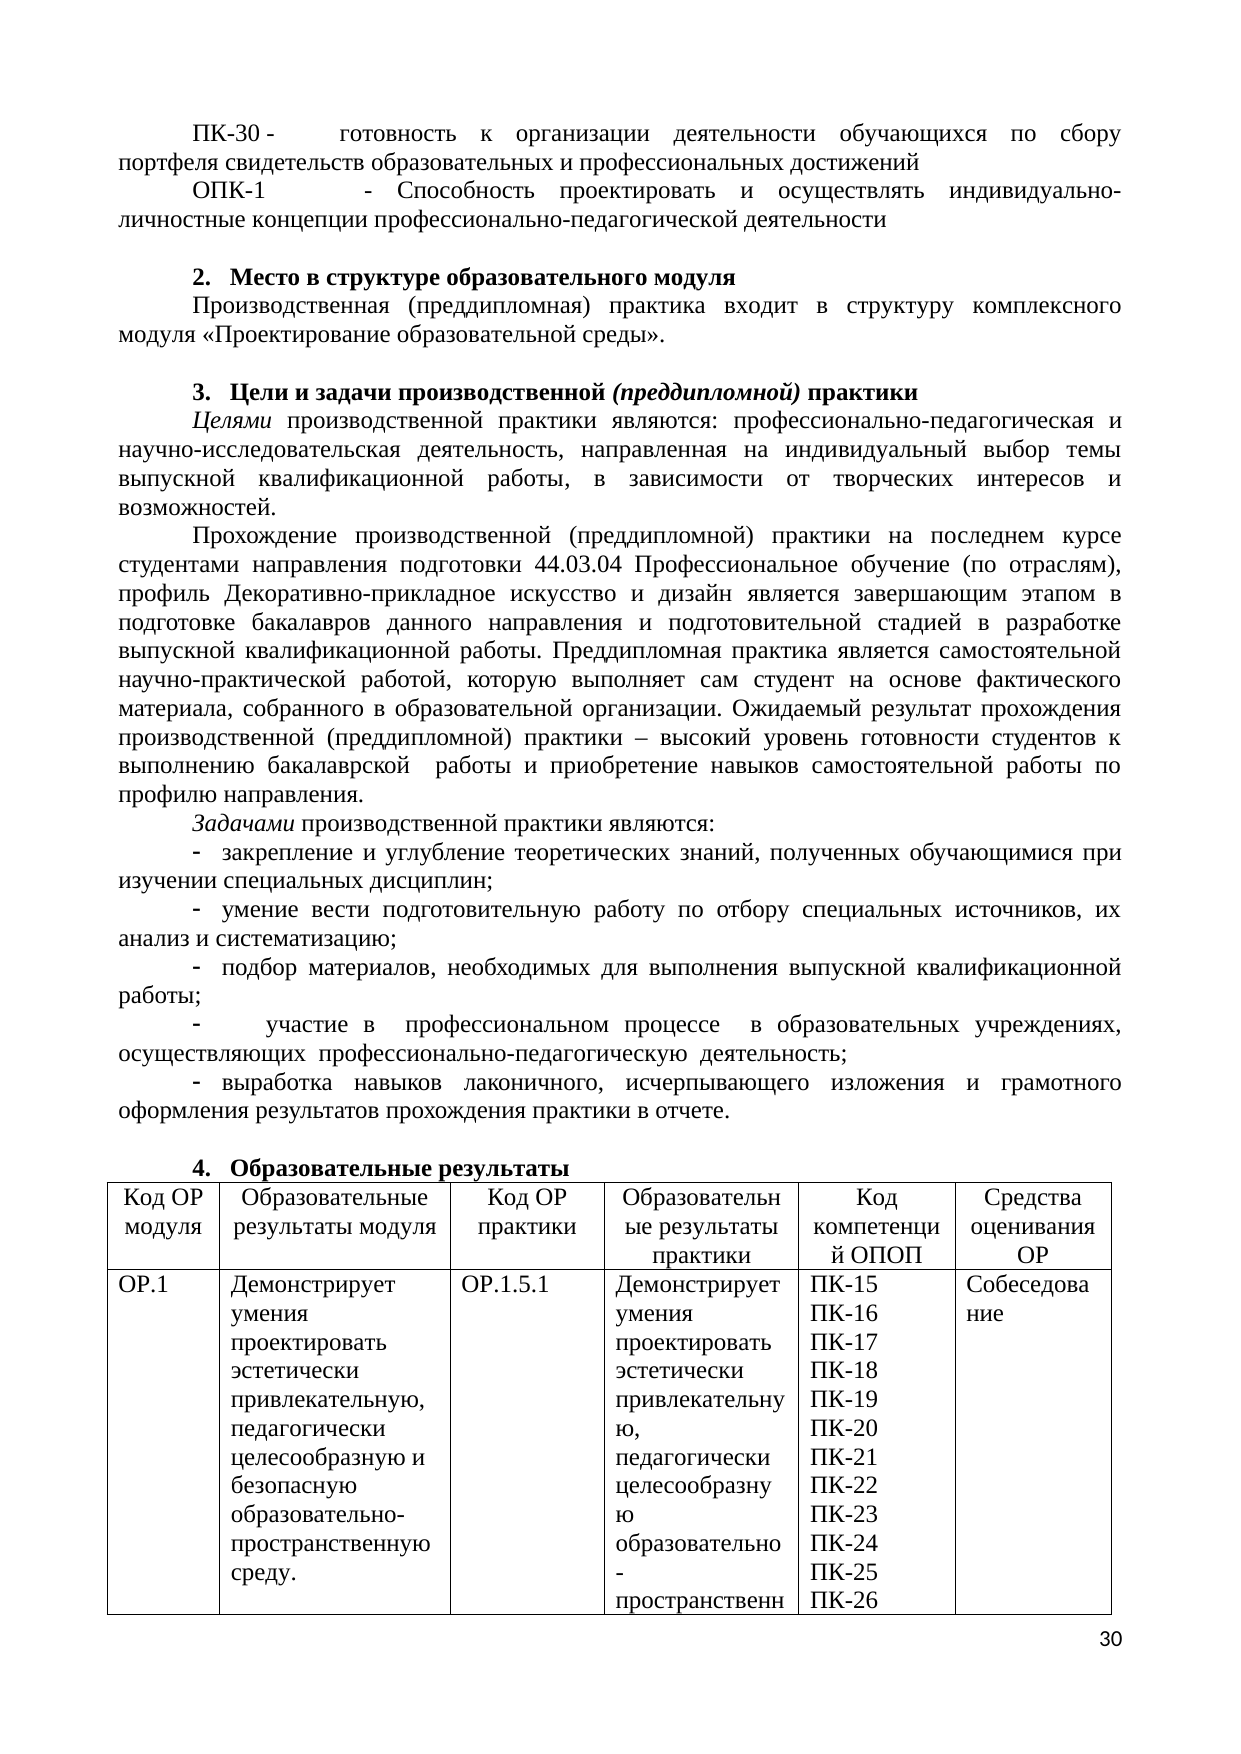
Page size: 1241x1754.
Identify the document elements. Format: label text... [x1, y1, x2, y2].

list выработка навыков лаконичного, исчерпывающего изложения и грамотного оформления результатов прохождения практики в отчете. [118, 1067, 1122, 1124]
text Производственная (преддипломная) практика входит в структуру комплексного модуля «Проектирование образовательной среды». [118, 291, 1122, 348]
table_cell ОР.1 [108, 1270, 219, 1614]
list участие в профессиональном процессе в образовательных учреждениях, осуществляющих профессионально-педагогическую деятельность; [118, 1009, 1122, 1067]
table_header Средства оценивания ОР [956, 1183, 1111, 1269]
table_cell Собеседование [956, 1270, 1111, 1614]
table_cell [799, 1270, 955, 1614]
list Цели и задачи производственной (преддипломной) практики [192, 377, 1122, 406]
list умение вести подготовительную работу по отбору специальных источников, их анализ и систематизацию; [118, 894, 1122, 952]
text ОПК-1 - Способность проектировать и осуществлять индивидуально-личностные концепции профессионально-педагогической деятельности [118, 176, 1122, 233]
list закрепление и углубление теоретических знаний, полученных обучающимися при изучении специальных дисциплин; [118, 837, 1122, 894]
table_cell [220, 1270, 450, 1614]
text Прохождение производственной (преддипломной) практики на последнем курсе студентами направления подготовки 44.03.04 Профессиональное обучение (по отраслям), профиль Декоративно-прикладное искусство и дизайн является завершающим этапом в подготовке бакалавров данного направления и подготовительной стадией в разработке выпускной квалификационной работы. Преддипломная практика является самостоятельной научно-практической работой, которую выполняет сам студент на основе фактического материала, собранного в образовательной организации. Ожидаемый результат прохождения производственной (преддипломной) практики – высокий уровень готовности студентов к выполнению бакалаврской работы и приобретение навыков самостоятельной работы по профилю направления. [118, 521, 1122, 808]
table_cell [605, 1270, 798, 1614]
table_header Образовательные результаты модуля [220, 1183, 450, 1269]
text Целями производственной практики являются: профессионально-педагогическая и научно-исследовательская деятельность, направленная на индивидуальный выбор темы выпускной квалификационной работы, в зависимости от творческих интересов и возможностей. [118, 406, 1122, 521]
list подбор материалов, необходимых для выполнения выпускной квалификационной работы; [118, 952, 1122, 1009]
table_header Образовательные результаты практики [605, 1183, 798, 1269]
table_cell ОР.1.5.1 [451, 1270, 604, 1614]
list Образовательные результаты [192, 1153, 1122, 1182]
text Задачами производственной практики являются: [118, 808, 1122, 837]
table_header Код компетенций ОПОП [799, 1183, 955, 1269]
table_header Код ОР практики [451, 1183, 604, 1269]
table_header Код ОР модуля [108, 1183, 219, 1269]
list Место в структуре образовательного модуля [192, 262, 1122, 291]
text ПК-30 - готовность к организации деятельности обучающихся по сбору портфеля свидетельств образовательных и профессиональных достижений [118, 118, 1122, 176]
